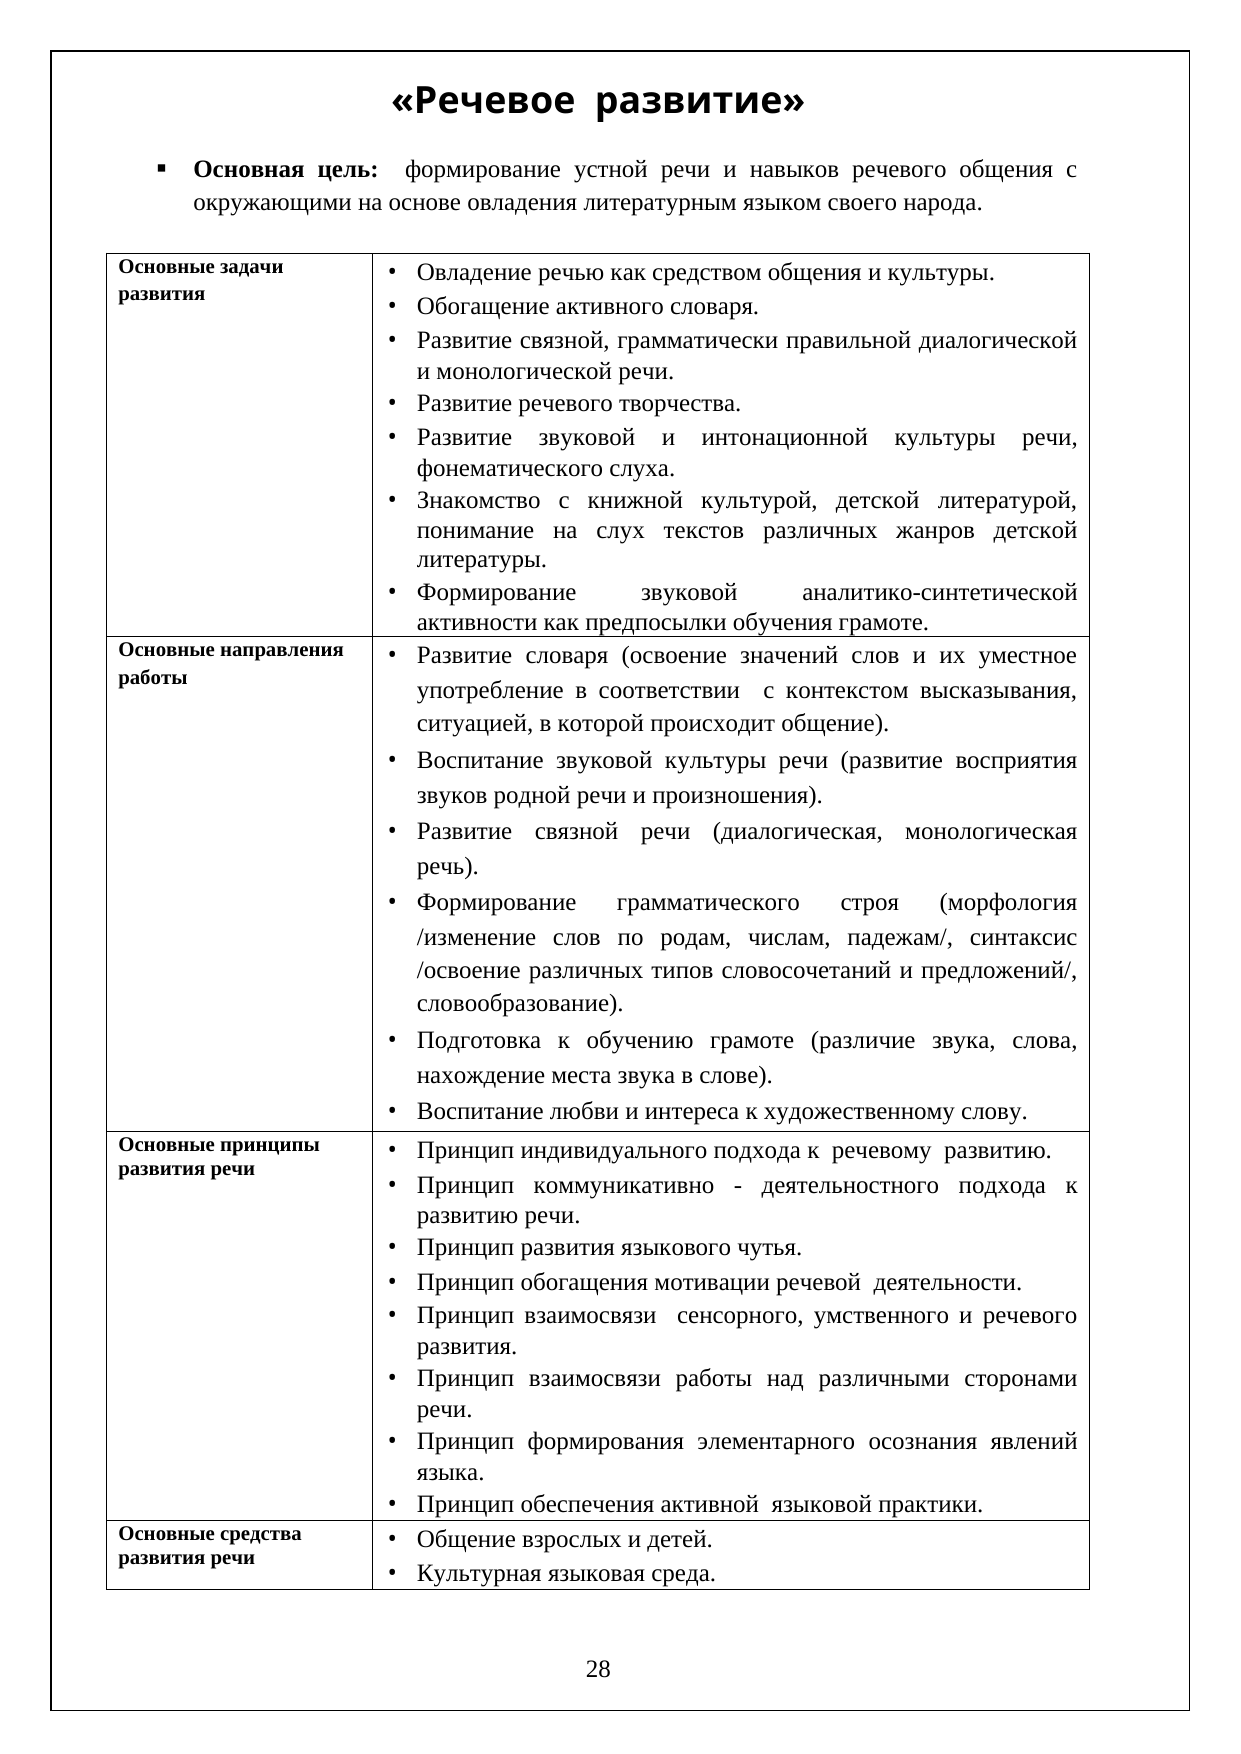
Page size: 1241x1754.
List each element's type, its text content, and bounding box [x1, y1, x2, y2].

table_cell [373, 1521, 1089, 1589]
table_cell Принцип индивидуального подхода к речевому развитию. Принцип коммуникативно - деятельностного подхода к развитию речи. Принцип развития языкового чутья. Принцип обогащения мотивации речевой деятельности. Принцип взаимосвязи сенсорного, умственного и речевого развития. Принцип взаимосвязи работы над различными сторонами речи. Принцип формирования элементарного осознания явлений языка. Принцип обеспечения активной языковой практики. [373, 1132, 1089, 1520]
text «Речевое развитие» [118, 74, 1078, 125]
table_cell Развитие словаря (освоение значений слов и их уместное употребление в соответствии с контекстом высказывания, ситуацией, в которой происходит общение). Воспитание звуковой культуры речи (развитие восприятия звуков родной речи и произношения). Развитие связной речи (диалогическая, монологическая речь). Формирование грамматического строя (морфология /изменение слов по родам, числам, падежам/, синтаксис /освоение различных типов словосочетаний и предложений/, словообразование). Подготовка к обучению грамоте (различие звука, слова, нахождение места звука в слове). Воспитание любви и интереса к художественному слову. [373, 637, 1089, 1131]
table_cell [107, 1521, 372, 1589]
table_cell Основные принципы развития речи [107, 1132, 372, 1520]
table_header Основные задачи развития [107, 254, 372, 636]
table_cell Основные направления работы [107, 637, 372, 1131]
table_header Овладение речью как средством общения и культуры. Обогащение активного словаря. Развитие связной, грамматически правильной диалогической и монологической речи. Развитие речевого творчества. Развитие звуковой и интонационной культуры речи, фонематического слуха. Знакомство с книжной культурой, детской литературой, понимание на слух текстов различных жанров детской литературы. Формирование звуковой аналитико-синтетической активности как предпосылки обучения грамоте. [373, 254, 1089, 636]
list Основная цель: формирование устной речи и навыков речевого общения с окружающими на основе овладения литературным языком своего народа. [156, 154, 1078, 215]
